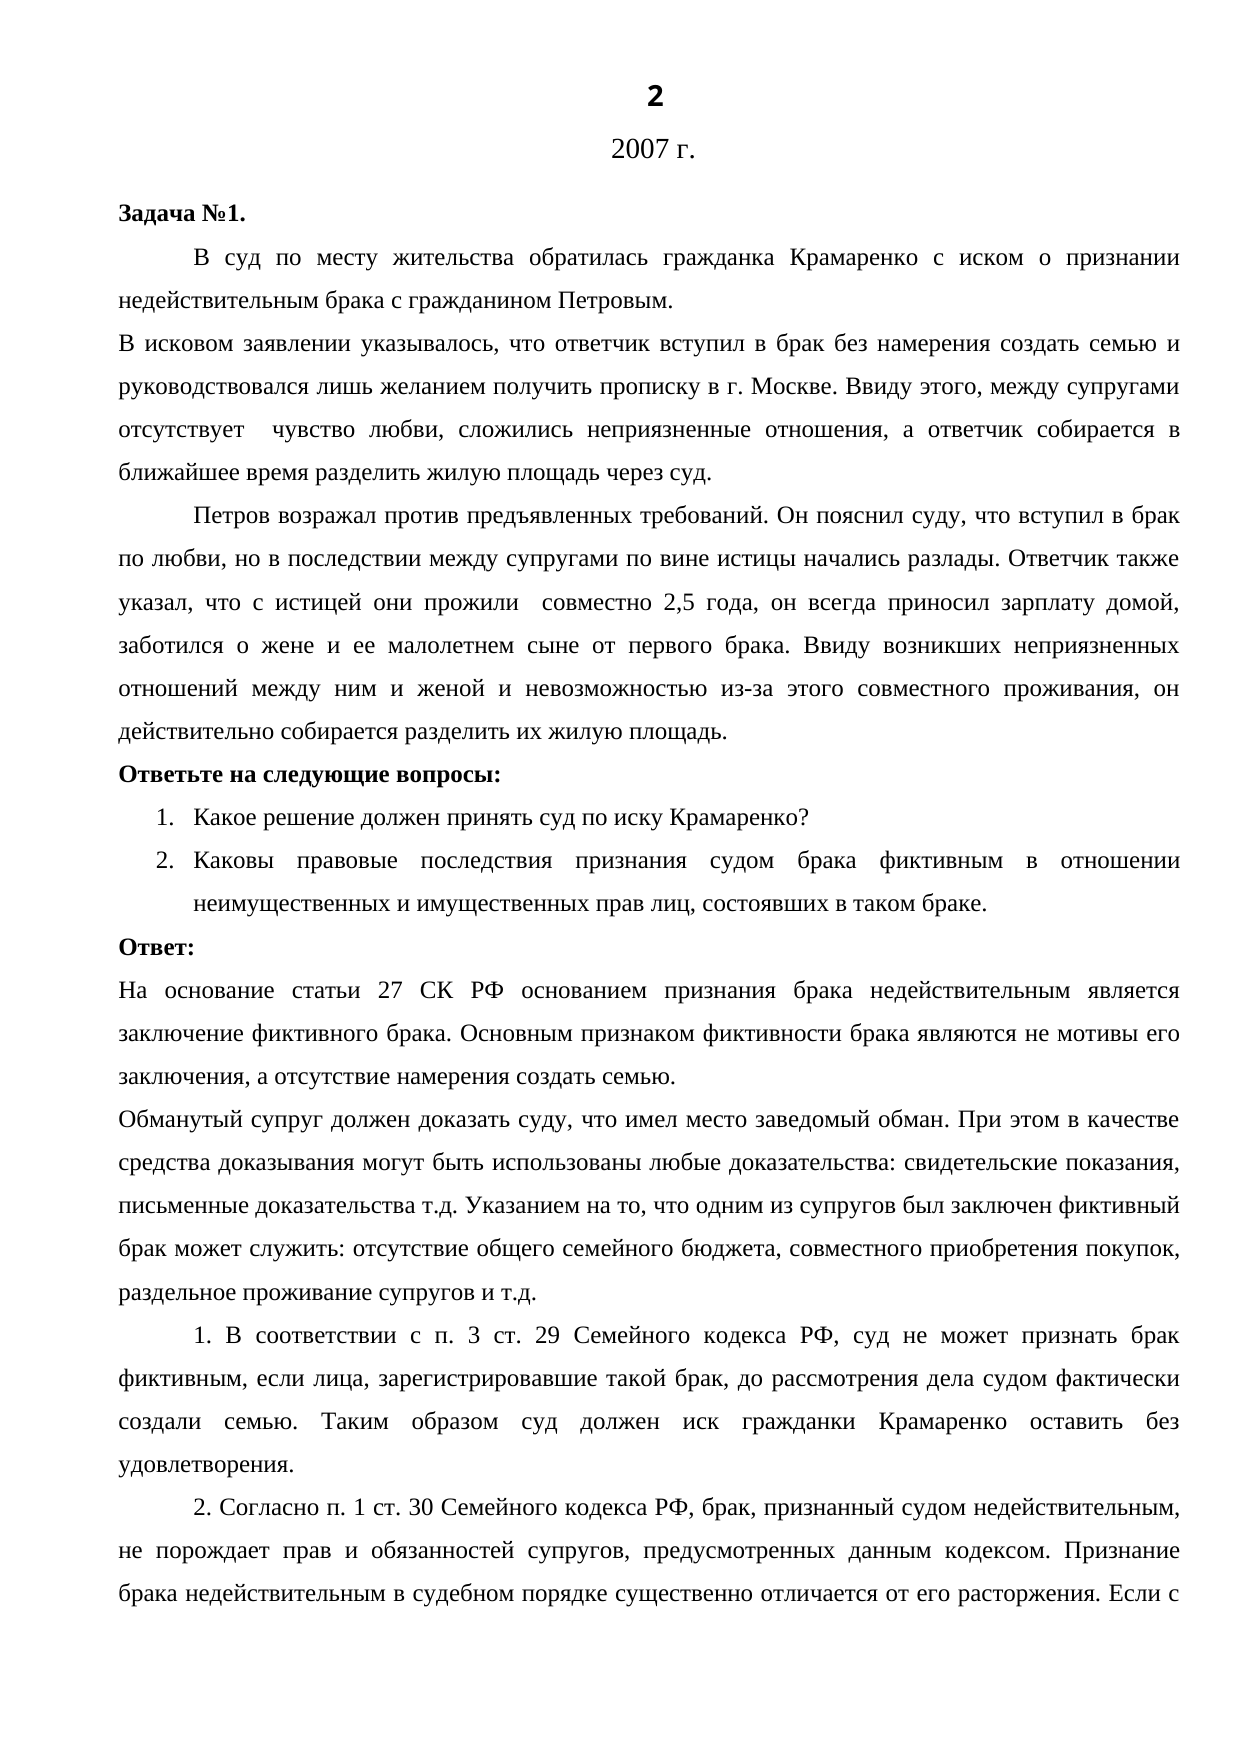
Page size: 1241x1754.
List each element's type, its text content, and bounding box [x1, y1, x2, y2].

text . [118, 131, 1181, 165]
text 1. В соответствии с п. 3 ст. 29 Семейного кодекса РФ, суд не может признать брак фиктивным, если лица, зарегистрировавшие такой брак, до рассмотрения дела судом фактически создали семью. Таким образом суд должен иск гражданки Крамаренко оставить без удовлетворения. [118, 1320, 1181, 1478]
list Какое решение должен принять суд по иску Крамаренко? [156, 802, 1181, 831]
text Задача №1. [118, 198, 1181, 227]
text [118, 1492, 1181, 1607]
text В суд по месту жительства обратилась гражданка Крамаренко с иском о признании недействительным брака с гражданином Петровым. [118, 242, 1181, 313]
text Петров возражал против предъявленных требований. Он пояснил суду, что вступил в брак по любви, но в последствии между супругами по вине истицы начались разлады. Ответчик также указал, что с истицей они прожили совместно 2,5 года, он всегда приносил зарплату домой, заботился о жене и ее малолетнем сыне от первого брака. Ввиду возникших неприязненных отношений между ним и женой и невозможностью из-за этого совместного проживания, он действительно собирается разделить их жилую площадь. [118, 500, 1181, 745]
text Ответ: [118, 932, 1181, 960]
text Обманутый супруг должен доказать суду, что имел место заведомый обман. При этом в качестве средства доказывания могут быть использованы любые доказательства: свидетельские показания, письменные доказательства т.д. Указанием на то, что одним из супругов был заключен фиктивный брак может служить: отсутствие общего семейного бюджета, совместного приобретения покупок, раздельное проживание супругов и т.д. [118, 1104, 1181, 1305]
text На основание статьи 27 СК РФ основанием признания брака недействительным является заключение фиктивного брака. Основным признаком фиктивности брака являются не мотивы его заключения, а отсутствие намерения создать семью. [118, 975, 1181, 1090]
text В исковом заявлении указывалось, что ответчик вступил в брак без намерения создать семью и руководствовался лишь желанием получить прописку в г. Москве. Ввиду этого, между супругами отсутствует чувство любви, сложились неприязненные отношения, а ответчик собирается в ближайшее время разделить жилую площадь через суд. [118, 328, 1181, 486]
text Ответьте на следующие вопросы: [118, 759, 1181, 788]
list Каковы правовые последствия признания судом брака фиктивным в отношении неимущественных и имущественных прав лиц, состоявших в таком браке. [156, 845, 1181, 917]
